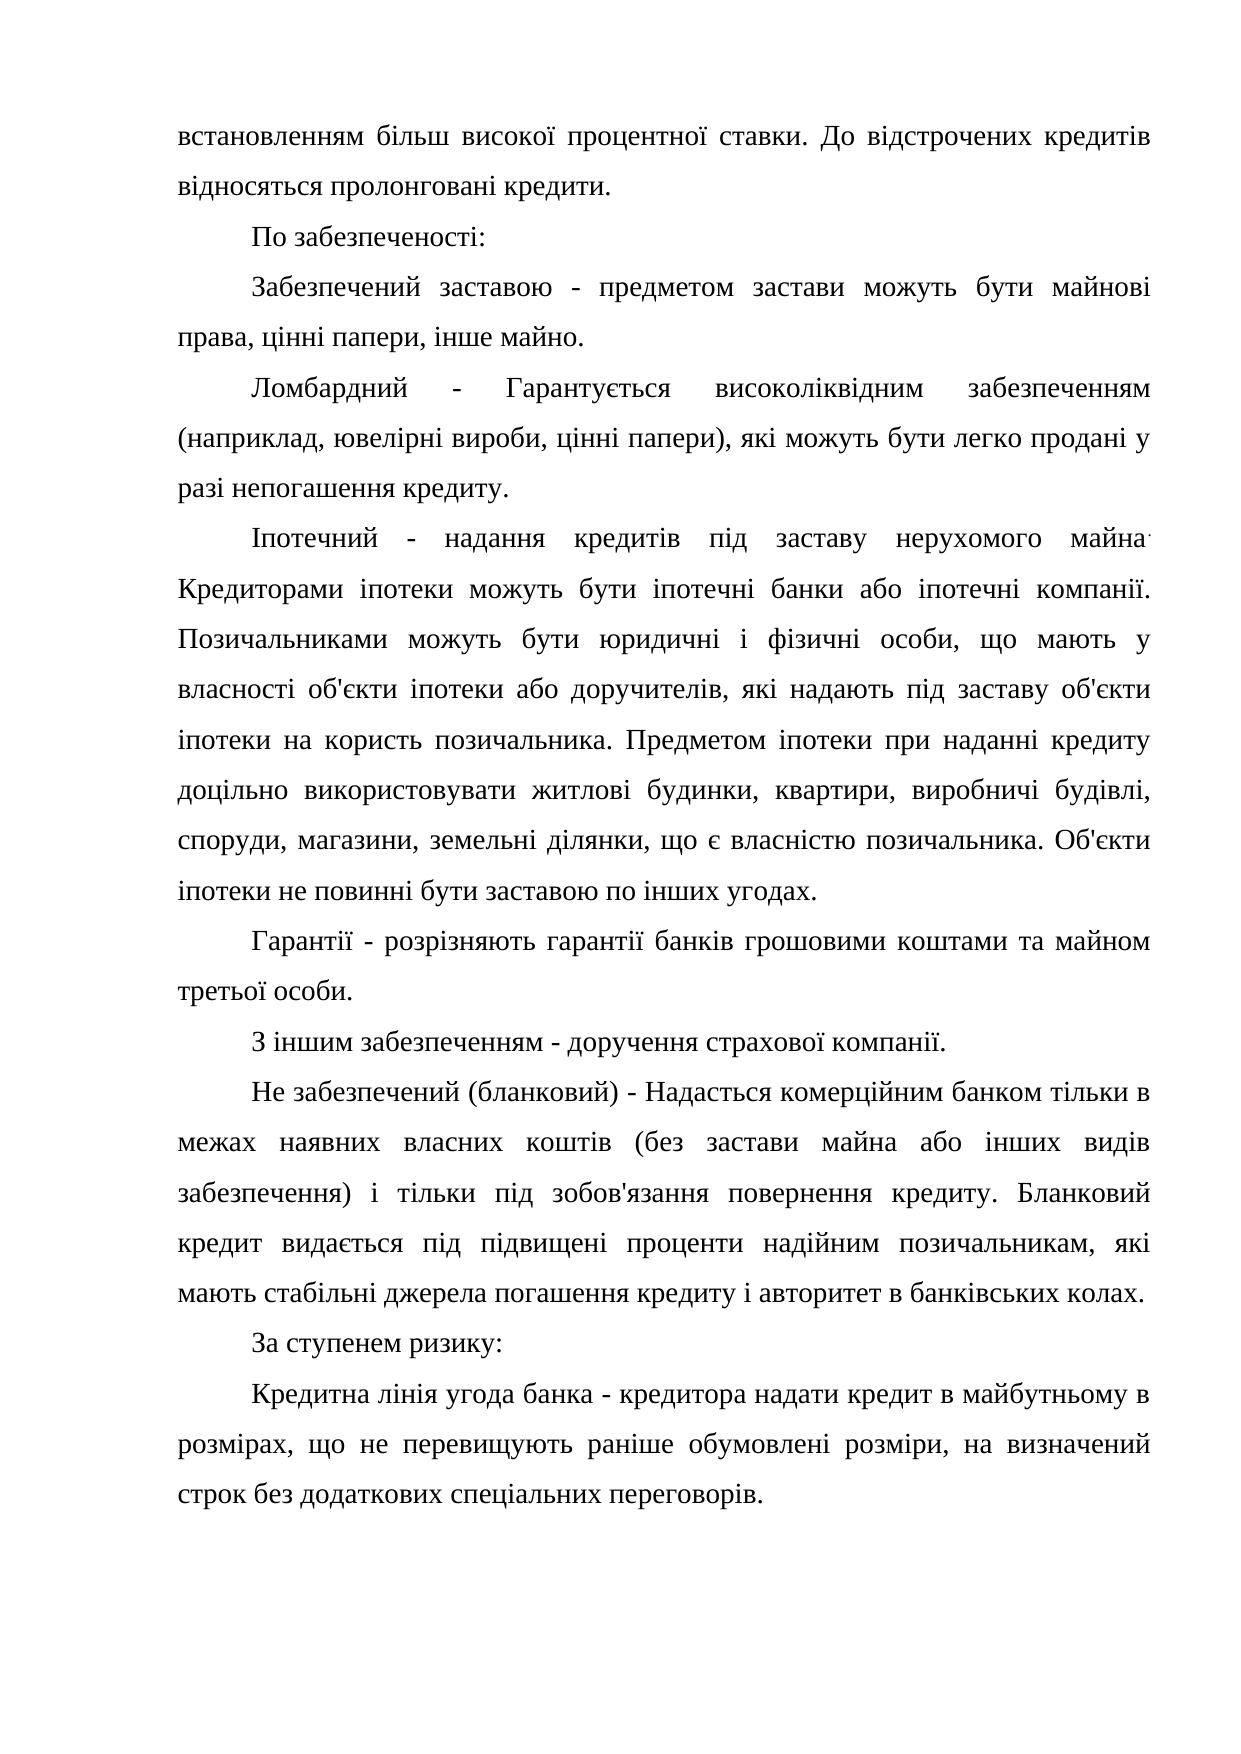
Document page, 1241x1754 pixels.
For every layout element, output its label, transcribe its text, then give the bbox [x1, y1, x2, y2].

text Забезпечений заставою - предметом застави можуть бути майнові права, цінні папери, інше майно. [177, 269, 1152, 353]
text Гарантії - розрізняють гарантії банків грошовими коштами та майном третьої особи. [177, 923, 1152, 1007]
text За ступенем ризику: [177, 1326, 1152, 1359]
text Кредитна лінія угода банка - кредитора надати кредит в майбутньому в розмірах, що не перевищують раніше обумовлені розміри, на визначений строк без додаткових спеціальних переговорів. [177, 1376, 1152, 1510]
text Іпотечний - надання кредитів під заставу нерухомого майна. Кредиторами іпотеки можуть бути іпотечні банки або іпотечні компанії. Позичальниками можуть бути юридичні і фізичні особи, що мають у власності об'єкти іпотеки або доручителів, які надають під заставу об'єкти іпотеки на користь позичальника. Предметом іпотеки при наданні кредиту доцільно використовувати житлові будинки, квартири, виробничі будівлі, споруди, магазини, земельні ділянки, що є власністю позичальника. Об'єкти іпотеки не повинні бути заставою по інших угодах. [177, 521, 1152, 906]
text По забезпеченості: [177, 219, 1152, 252]
text Ломбардний - Гарантується високоліквідним забезпеченням (наприклад, ювелірні вироби, цінні папери), які можуть бути легко продані у разі непогашення кредиту. [177, 370, 1152, 504]
text З іншим забезпеченням - доручення страхової компанії. [177, 1024, 1152, 1057]
text Не забезпечений (бланковий) - Надасться комерційним банком тільки в межах наявних власних коштів (без застави майна або інших видів забезпечення) і тільки під зобов'язання повернення кредиту. Бланковий кредит видається під підвищені проценти надійним позичальникам, які мають стабільні джерела погашення кредиту і авторитет в банківських колах. [177, 1074, 1152, 1309]
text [177, 118, 1152, 202]
